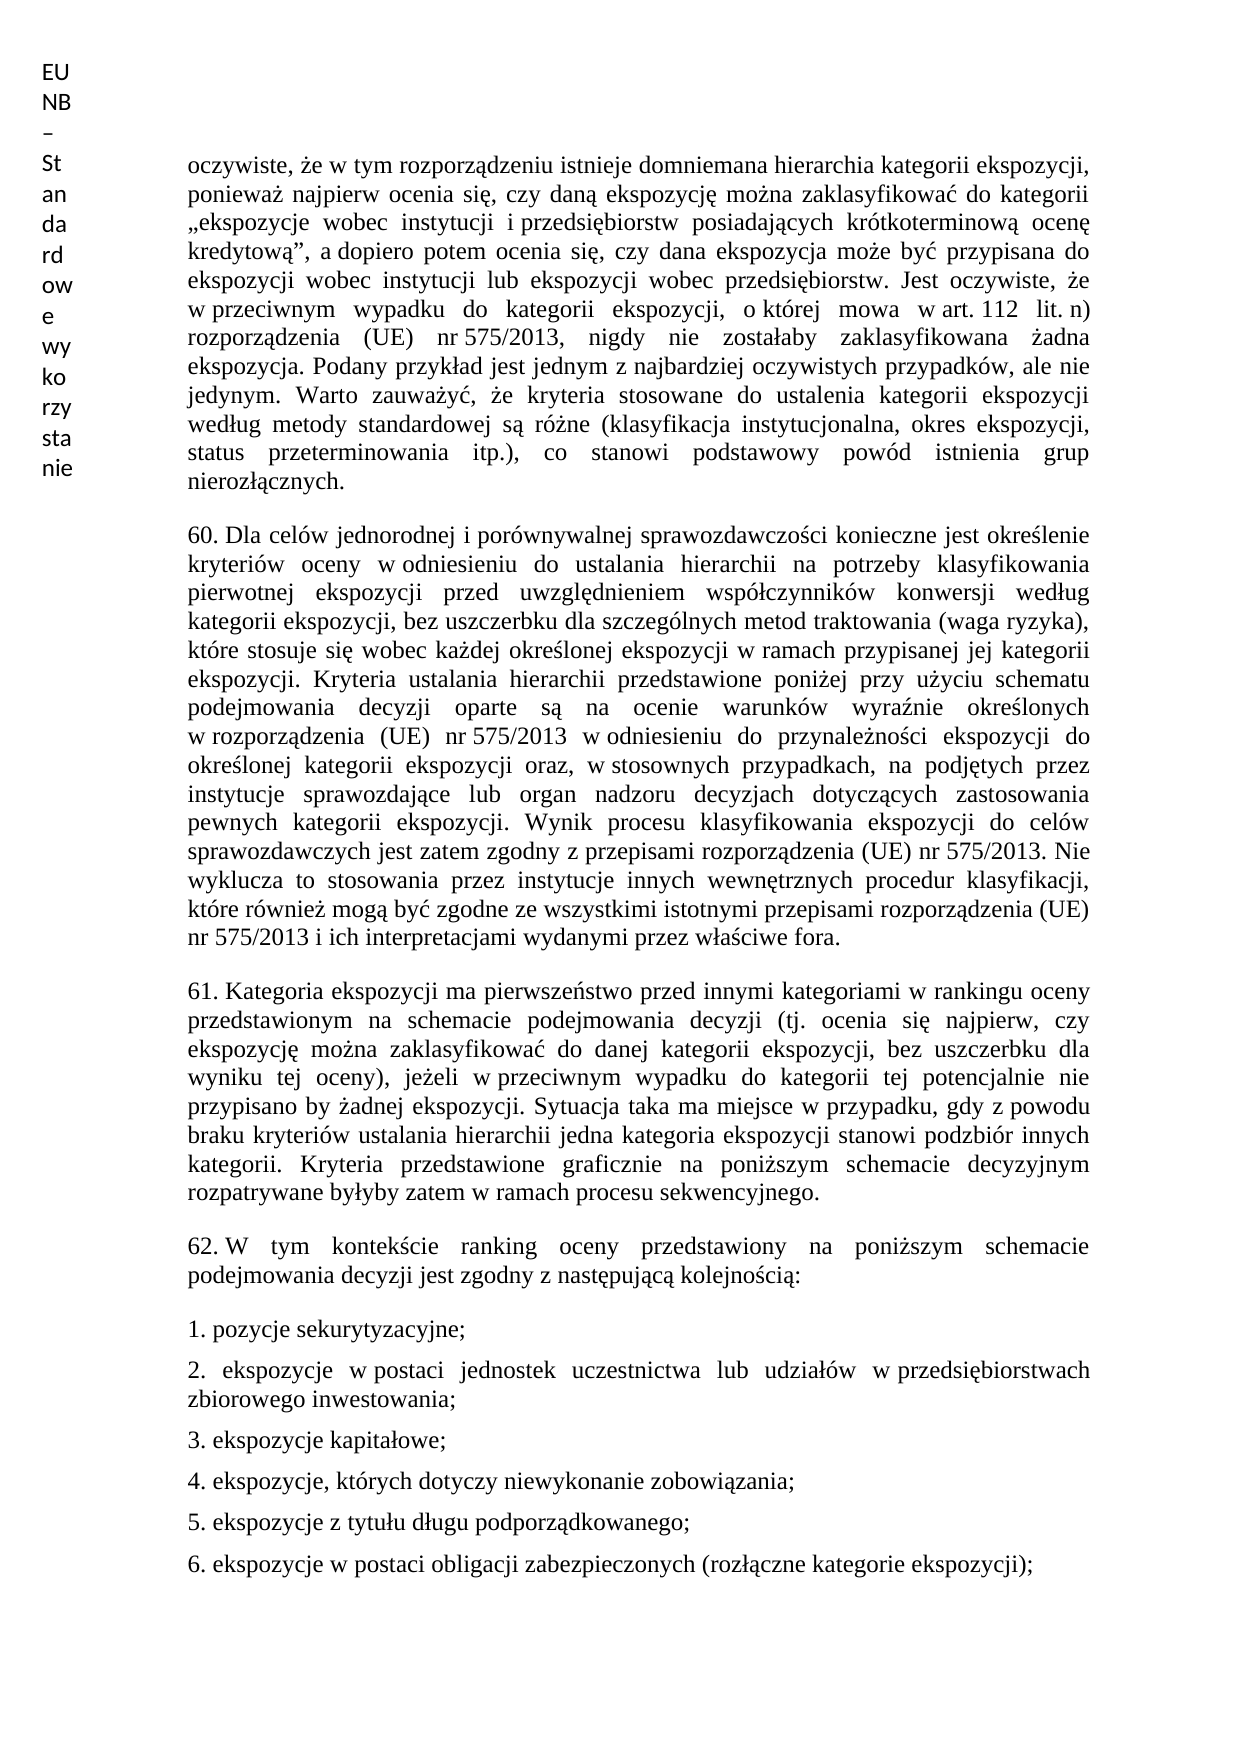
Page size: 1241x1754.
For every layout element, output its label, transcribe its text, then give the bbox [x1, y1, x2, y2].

text 1. pozycje sekurytyzacyjne; [187, 1314, 1090, 1342]
text 3. ekspozycje kapitałowe; [187, 1425, 1090, 1454]
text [187, 150, 1090, 495]
text 6. ekspozycje w postaci obligacji zabezpieczonych (rozłączne kategorie ekspozycji); [187, 1549, 1090, 1577]
text 4. ekspozycje, których dotyczy niewykonanie zobowiązania; [187, 1466, 1090, 1495]
text 5. ekspozycje z tytułu długu podporządkowanego; [187, 1507, 1090, 1536]
text 2. ekspozycje w postaci jednostek uczestnictwa lub udziałów w przedsiębiorstwach zbiorowego inwestowania; [187, 1355, 1090, 1412]
